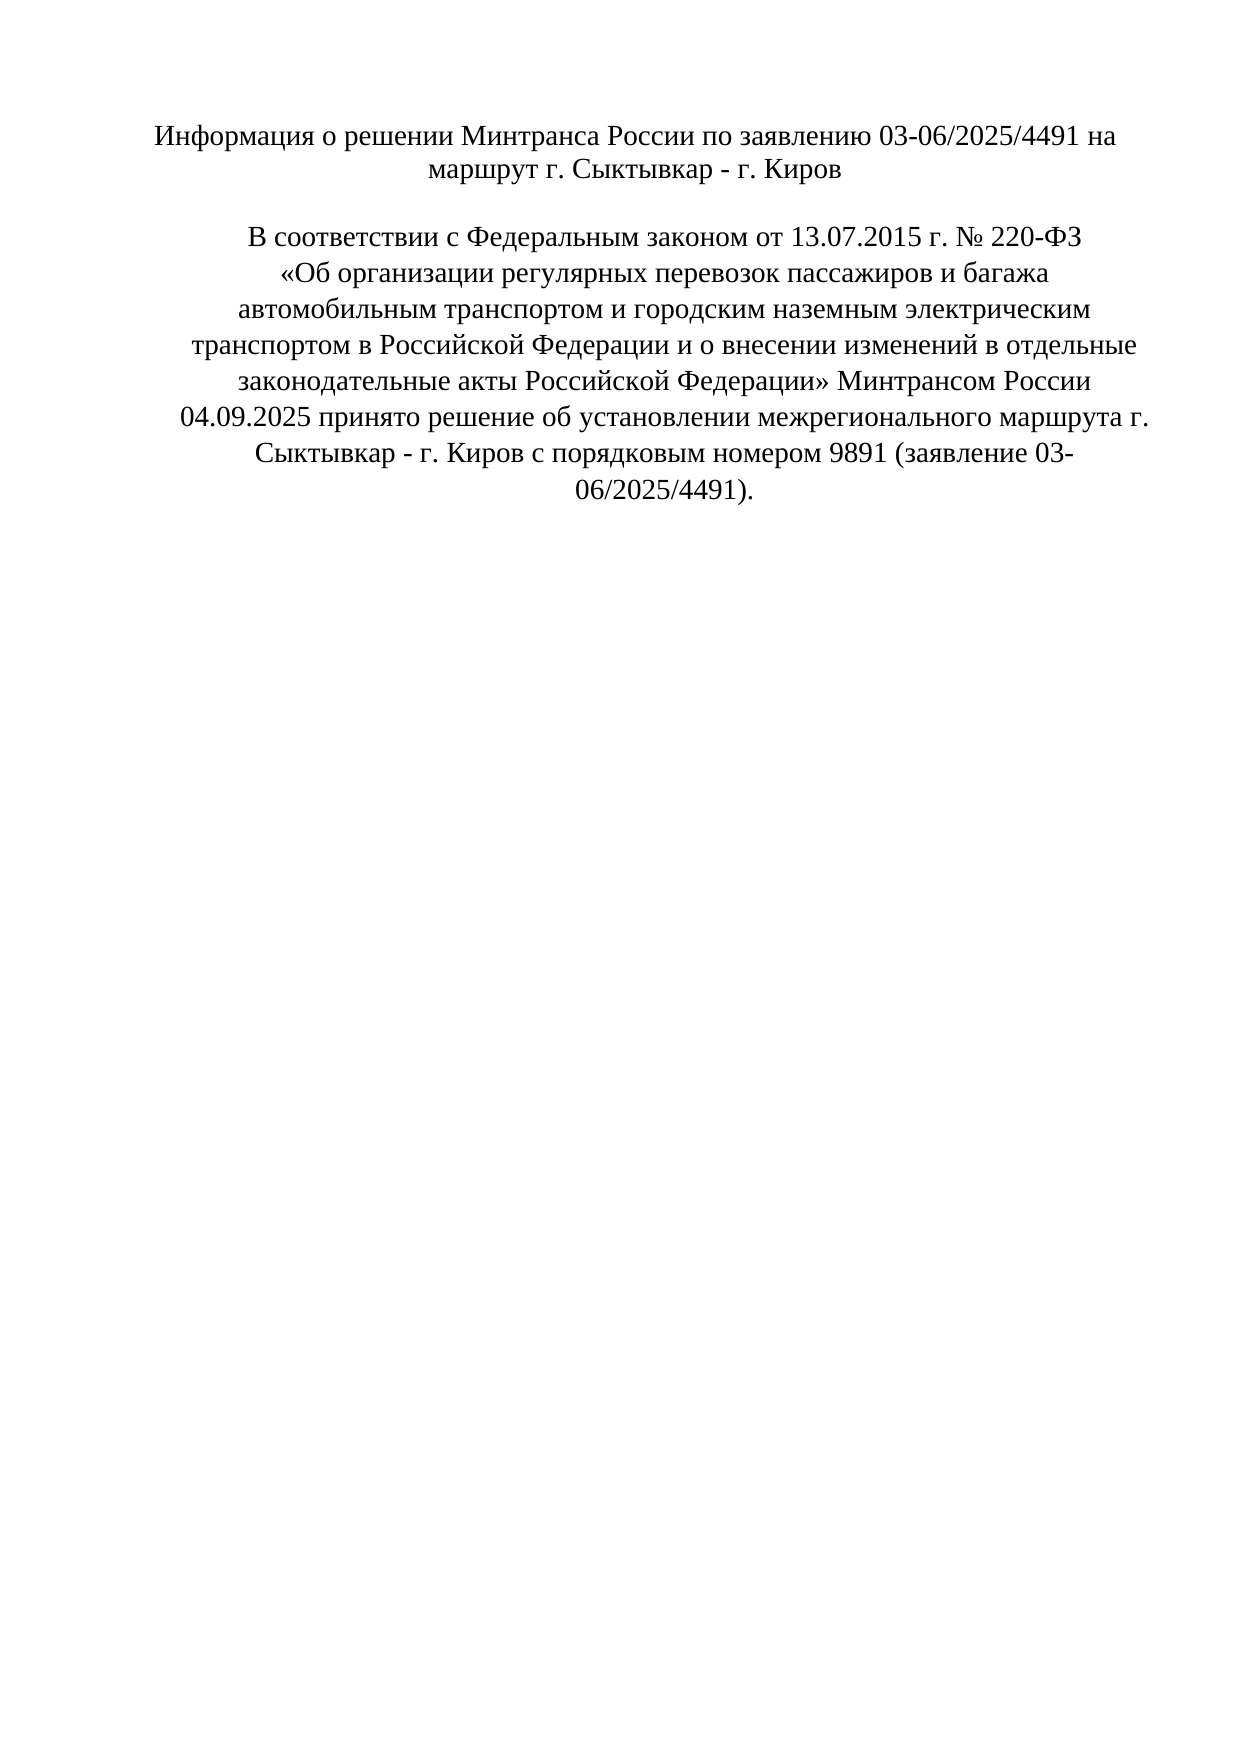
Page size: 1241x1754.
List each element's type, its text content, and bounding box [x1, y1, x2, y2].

text В соответствии с Федеральным законом от 13.07.2015 г. № 220-ФЗ «Об организации регулярных перевозок пассажиров и багажа автомобильным транспортом и городским наземным электрическим транспортом в Российской Федерации и о внесении изменений в отдельные законодательные акты Российской Федерации» Минтрансом России 04.09.2025 принято решение об установлении межрегионального маршрута г. Сыктывкар - г. Киров с порядковым номером 9891 (заявление 03-06/2025/4491). [177, 219, 1152, 505]
text Информация о решении Минтранса России по заявлению 03-06/2025/4491 на маршрут г. Сыктывкар - г. Киров [118, 118, 1152, 185]
